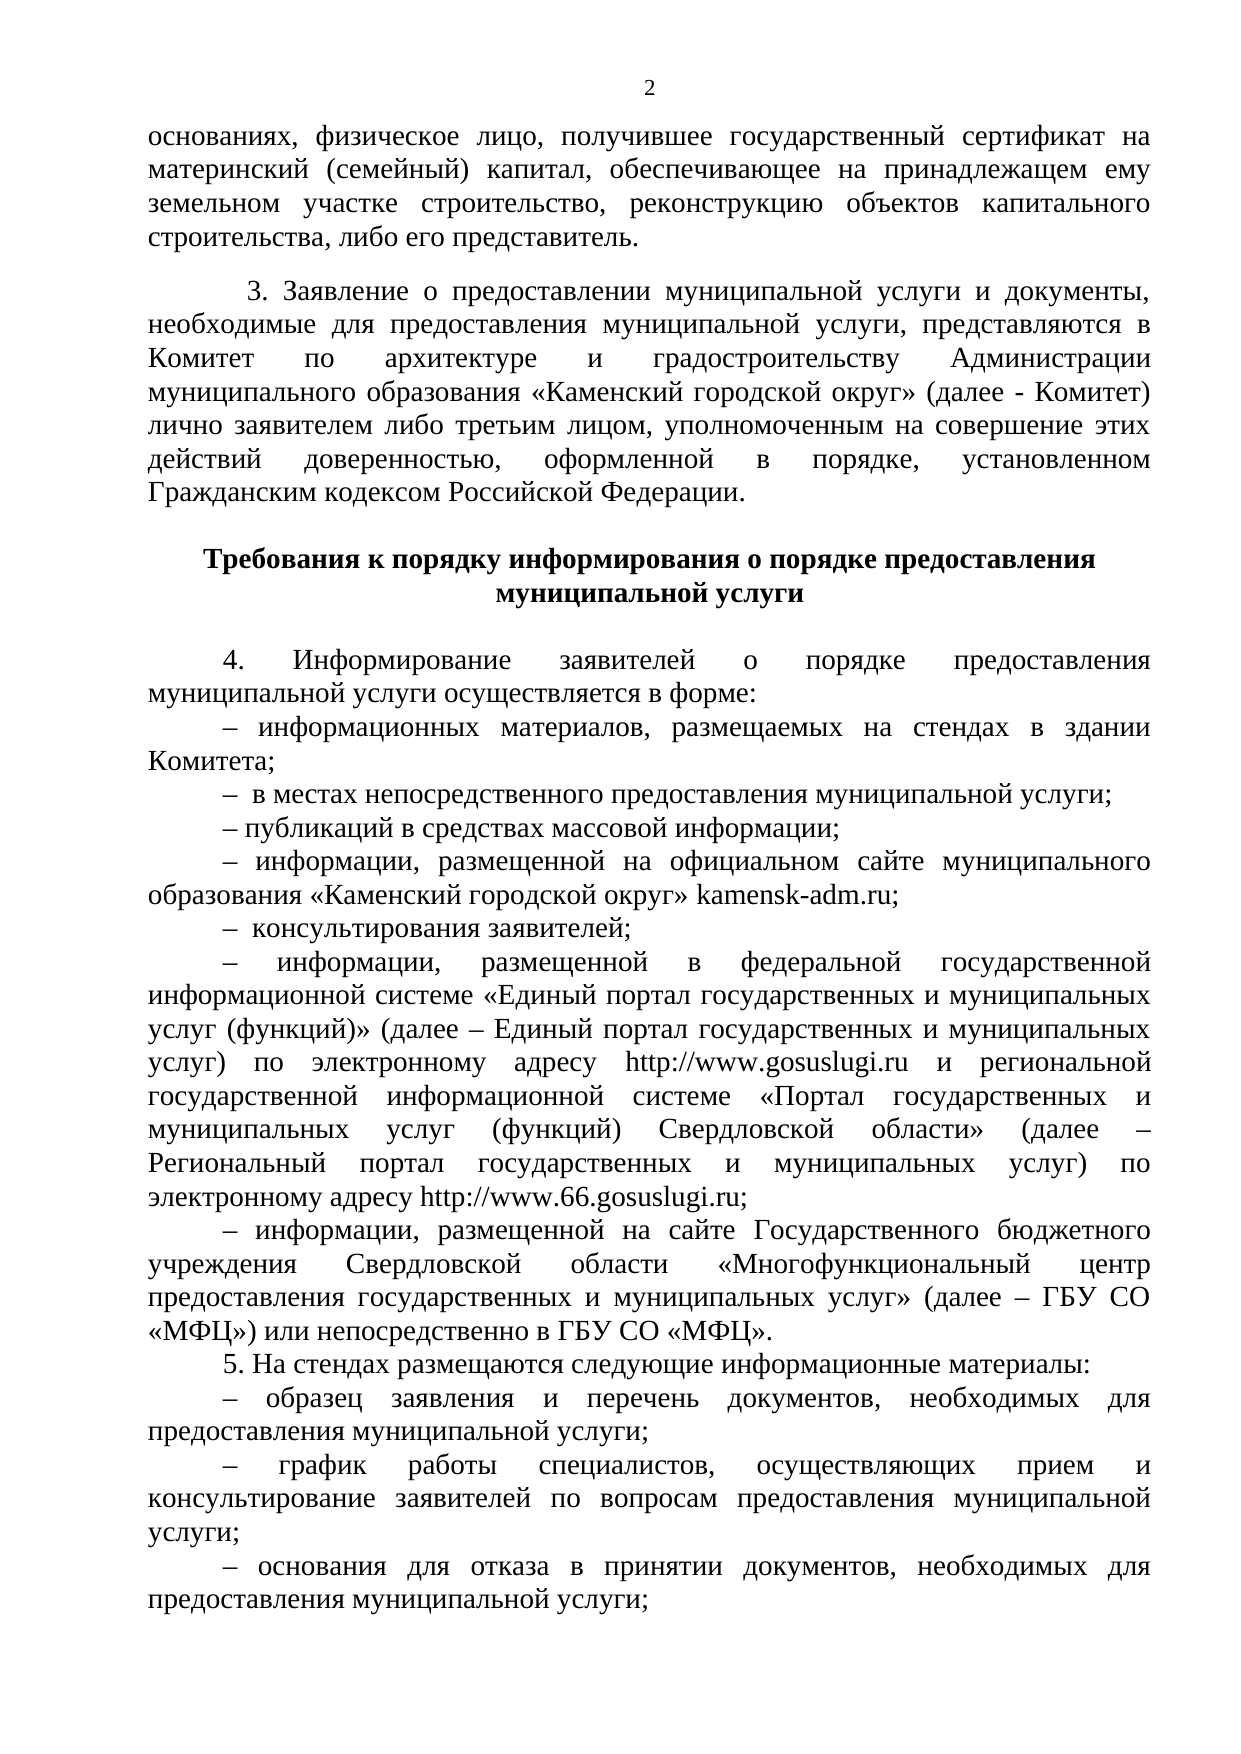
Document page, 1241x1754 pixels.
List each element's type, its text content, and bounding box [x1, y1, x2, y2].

text – публикаций в средствах массовой информации; [148, 810, 1152, 843]
text – информации, размещенной в федеральной государственной информационной системе «Единый портал государственных и муниципальных услуг (функций)» (далее – Единый портал государственных и муниципальных услуг) по электронному адресу http://www.gosuslugi.ru и региональной государственной информационной системе «Портал государственных и муниципальных услуг (функций) Свердловской области» (далее – Региональный портал государственных и муниципальных услуг) по электронному адресу http://www.66.gosuslugi.ru; [148, 944, 1152, 1212]
text 4. Информирование заявителей о порядке предоставления муниципальной услуги осуществляется в форме: [148, 642, 1152, 709]
text – информации, размещенной на сайте Государственного бюджетного учреждения Свердловской области «Многофункциональный центр предоставления государственных и муниципальных услуг» (далее – ГБУ СО «МФЦ») или непосредственно в ГБУ СО «МФЦ». [148, 1212, 1152, 1346]
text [148, 118, 1152, 252]
text – консультирования заявителей; [148, 910, 1152, 944]
text – график работы специалистов, осуществляющих прием и консультирование заявителей по вопросам предоставления муниципальной услуги; [148, 1447, 1152, 1548]
text Требования к порядку информирования о порядке предоставления муниципальной услуги [148, 541, 1152, 608]
text 3. Заявление о предоставлении муниципальной услуги и документы, необходимые для предоставления муниципальной услуги, представляются в Комитет по архитектуре и градостроительству Администрации муниципального образования «Каменский городской округ» (далее - Комитет) лично заявителем либо третьим лицом, уполномоченным на совершение этих действий доверенностью, оформленной в порядке, установленном Гражданским кодексом Российской Федерации. [148, 273, 1152, 508]
text – в местах непосредственного предоставления муниципальной услуги; [148, 776, 1152, 810]
text – информационных материалов, размещаемых на стендах в здании Комитета; [148, 709, 1152, 776]
text – образец заявления и перечень документов, необходимых для предоставления муниципальной услуги; [148, 1380, 1152, 1447]
text 5. На стендах размещаются следующие информационные материалы: [148, 1346, 1152, 1380]
text – информации, размещенной на официальном сайте муниципального образования «Каменский городской округ» kamensk-adm.ru; [148, 843, 1152, 910]
text – основания для отказа в принятии документов, необходимых для предоставления муниципальной услуги; [148, 1548, 1152, 1615]
